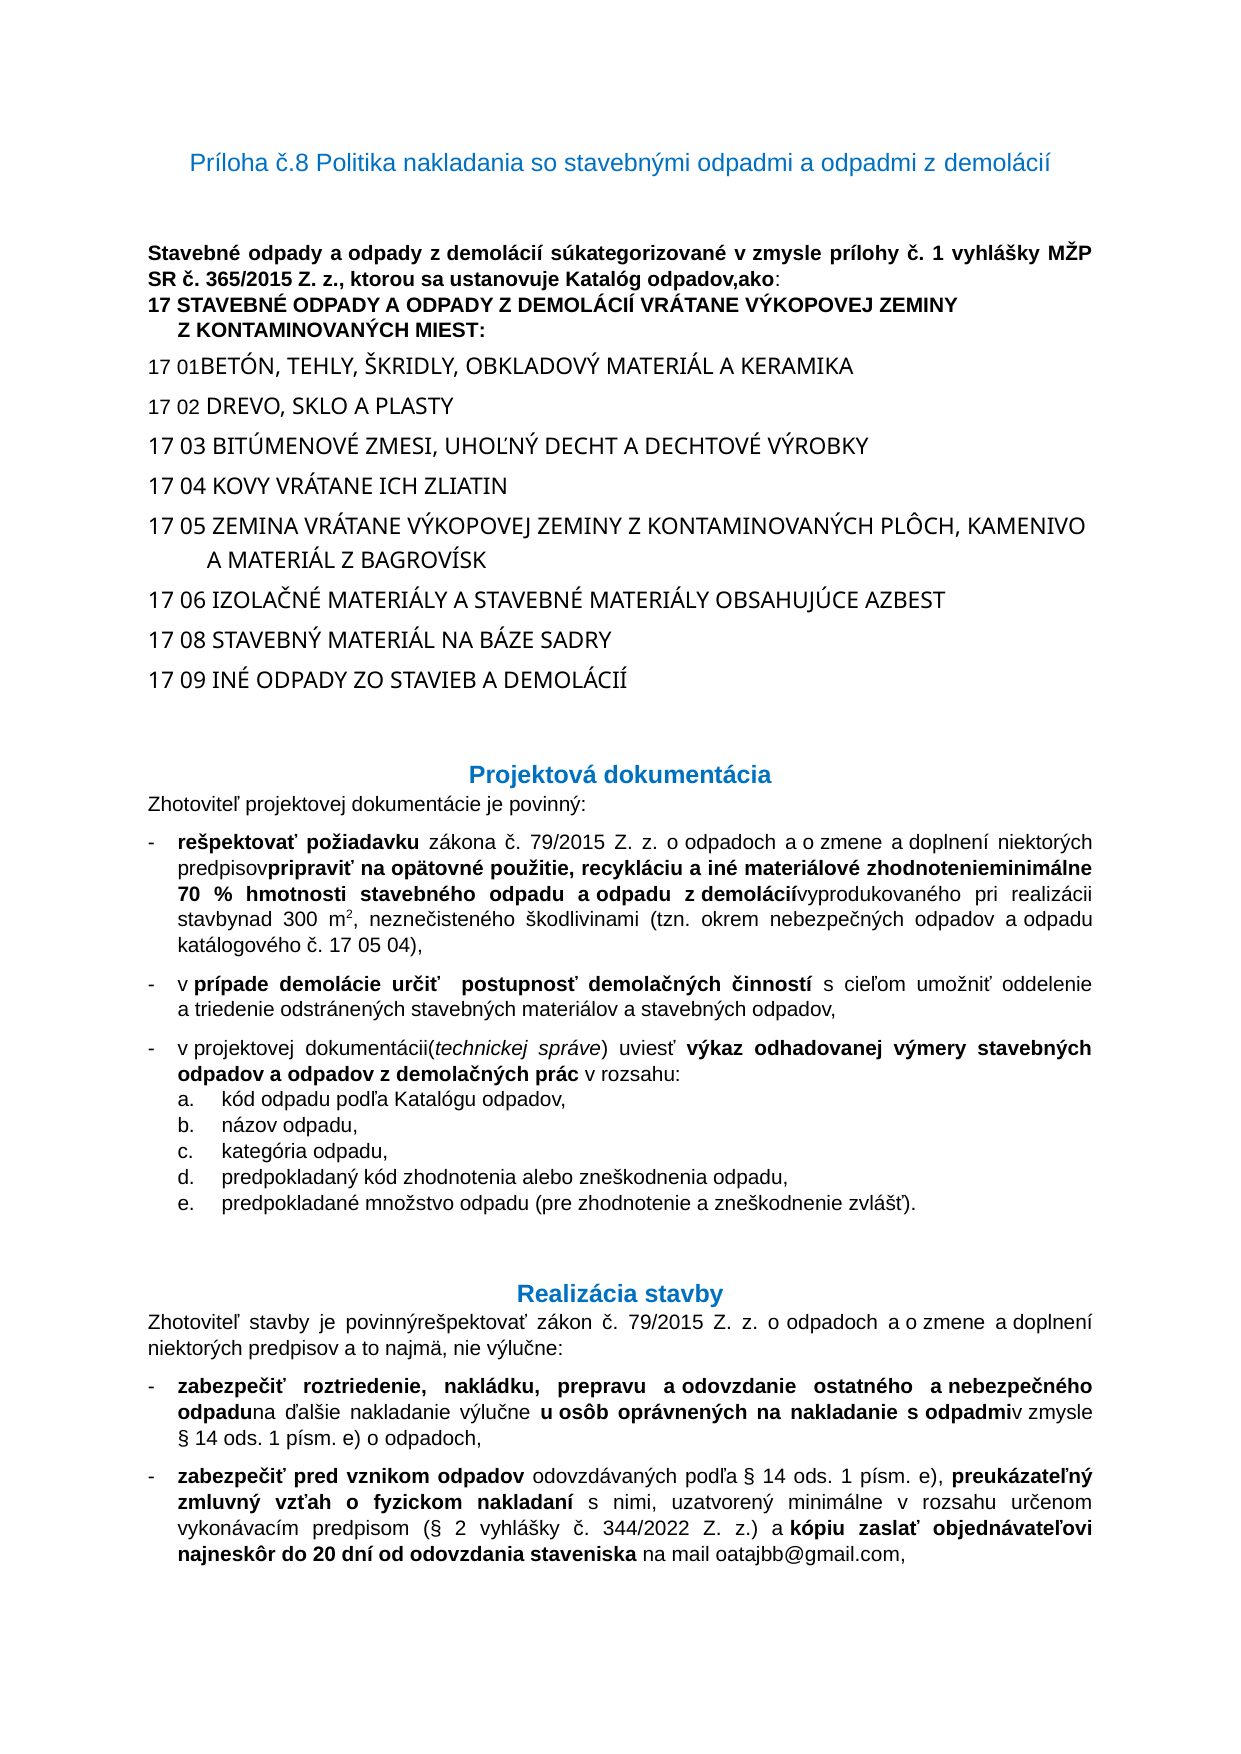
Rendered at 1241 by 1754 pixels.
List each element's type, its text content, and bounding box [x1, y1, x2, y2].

text Zhotoviteľ stavby je povinnýrešpektovať zákon č. 79/2015 Z. z. o odpadoch a o zmene a doplnení niektorých predpisov a to najmä, nie výlučne: [148, 1310, 1093, 1360]
list kategória odpadu, [177, 1139, 1093, 1163]
text Realizácia stavby [148, 1279, 1093, 1308]
list zabezpečiť pred vznikom odpadov odovzdávaných podľa § 14 ods. 1 písm. e), preukázateľný zmluvný vzťah o fyzickom nakladaní s nimi, uzatvorený minimálne v rozsahu určenom vykonávacím predpisom (§ 2 vyhlášky č. 344/2022 Z. z.) a kópiu zaslať objednávateľovi najneskôr do 20 dní od odovzdania staveniska na mail oatajbb@gmail.com, [148, 1464, 1093, 1566]
list 17 04 KOVY VRÁTANE ICH ZLIATIN [148, 470, 1093, 502]
list 17 06 IZOLAČNÉ MATERIÁLY A STAVEBNÉ MATERIÁLY OBSAHUJÚCE AZBEST [148, 584, 1093, 615]
list zabezpečiť roztriedenie, nakládku, prepravu a odovzdanie ostatného a nebezpečného odpaduna ďalšie nakladanie výlučne u osôb oprávnených na nakladanie s odpadmiv zmysle § 14 ods. 1 písm. e) o odpadoch, [148, 1374, 1093, 1450]
list 17 08 STAVEBNÝ MATERIÁL NA BÁZE SADRY [148, 624, 1093, 655]
list predpokladané množstvo odpadu (pre zhodnotenie a zneškodnenie zvlášť). [177, 1191, 1093, 1214]
list 17 09 INÉ ODPADY ZO STAVIEB A DEMOLÁCIÍ [148, 664, 1093, 695]
list Stavebné odpady a odpady z demolácií súkategorizované v zmysle prílohy č. 1 vyhlášky MŽP SR č. 365/2015 Z. z., ktorou sa ustanovuje Katalóg odpadov,ako: [148, 241, 1093, 291]
text Projektová dokumentácia [148, 760, 1093, 789]
list 17 02 DREVO, SKLO A PLASTY [148, 390, 1093, 422]
list rešpektovať požiadavku zákona č. 79/2015 Z. z. o odpadoch a o zmene a doplnení niektorých predpisovpripraviť na opätovné použitie, recykláciu a iné materiálové zhodnotenieminimálne 70 % hmotnosti stavebného odpadu a odpadu z demoláciívyprodukovaného pri realizácii stavbynad 300 m2, neznečisteného škodlivinami (tzn. okrem nebezpečných odpadov a odpadu katálogového č. 17 05 04), [148, 830, 1093, 957]
list 17 03 BITÚMENOVÉ ZMESI, UHOĽNÝ DECHT A DECHTOVÉ VÝROBKY [148, 430, 1093, 462]
list predpokladaný kód zhodnotenia alebo zneškodnenia odpadu, [177, 1165, 1093, 1189]
list v prípade demolácie určiť postupnosť demolačných činností s cieľom umožniť oddelenie a triedenie odstránených stavebných materiálov a stavebných odpadov, [148, 971, 1093, 1021]
list 17 05 ZEMINA VRÁTANE VÝKOPOVEJ ZEMINY Z KONTAMINOVANÝCH PLÔCH, KAMENIVO A MATERIÁL Z BAGROVÍSK [148, 510, 1093, 575]
text Zhotoviteľ projektovej dokumentácie je povinný: [148, 791, 1093, 815]
list 17 Stavebné odpady a odpady z demolácií vrátane výkopovej zeminy z kontaminovaných miest: [148, 292, 1093, 342]
list Príloha č.8 Politika nakladania so stavebnými odpadmi a odpadmi z demolácií [148, 148, 1093, 176]
list názov odpadu, [177, 1113, 1093, 1137]
list kód odpadu podľa Katalógu odpadov, [177, 1087, 1093, 1111]
list v projektovej dokumentácii(technickej správe) uviesť výkaz odhadovanej výmery stavebných odpadov a odpadov z demolačných prác v rozsahu: [148, 1036, 1093, 1085]
list 17 01BETÓN, TEHLY, ŠKRIDLY, OBKLADOVÝ MATERIÁL A KERAMIKA [148, 350, 1093, 382]
